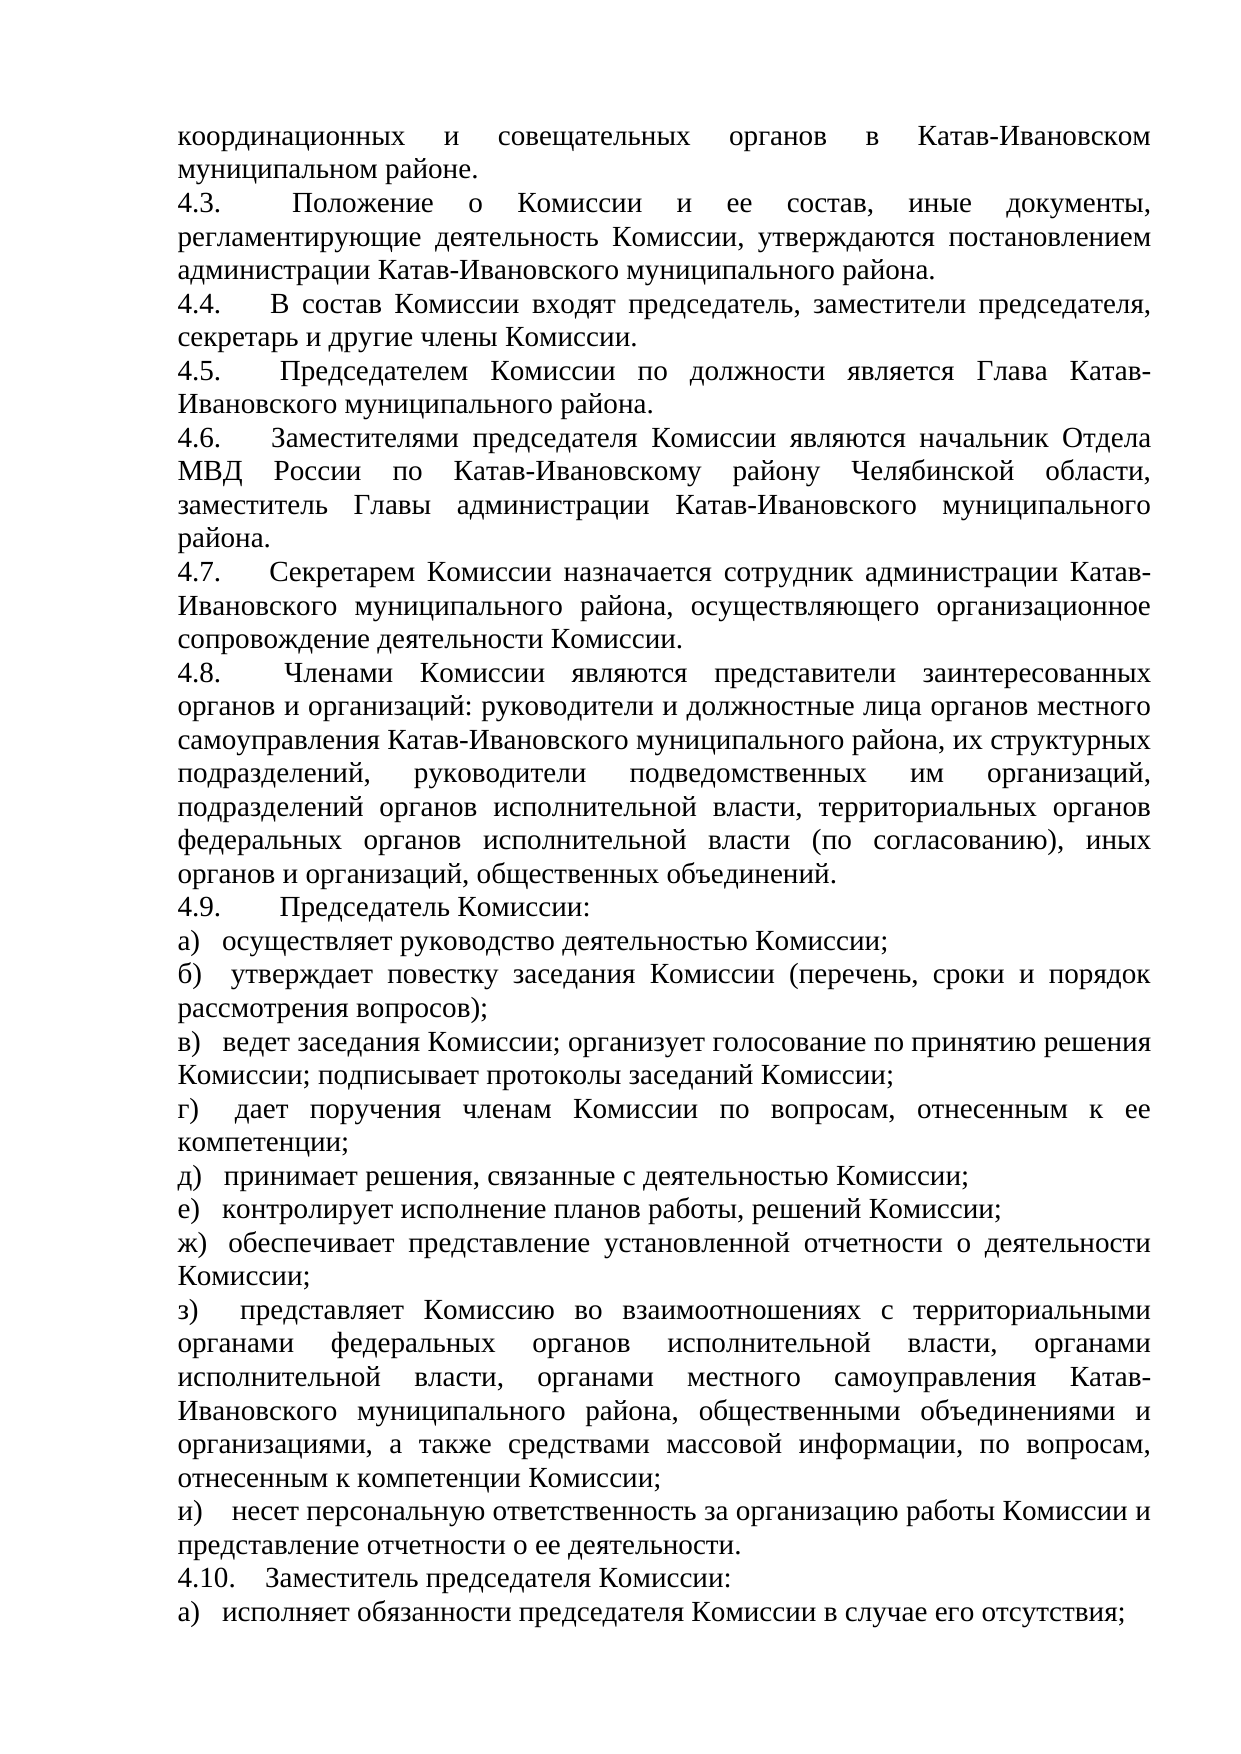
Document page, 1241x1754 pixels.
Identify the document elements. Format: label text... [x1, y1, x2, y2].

text б) утверждает повестку заседания Комиссии (перечень, сроки и порядок рассмотрения вопросов); [177, 957, 1152, 1024]
text ж) обеспечивает представление установленной отчетности о деятельности Комиссии; [177, 1225, 1152, 1292]
text а) исполняет обязанности председателя Комиссии в случае его отсутствия; [177, 1594, 1152, 1627]
text 4.7. Секретарем Комиссии назначается сотрудник администрации Катав-Ивановского муниципального района, осуществляющего организационное сопровождение деятельности Комиссии. [177, 554, 1152, 655]
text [177, 118, 1152, 185]
text и) несет персональную ответственность за организацию работы Комиссии и представление отчетности о ее деятельности. [177, 1493, 1152, 1560]
text 4.9. Председатель Комиссии: [177, 889, 1152, 923]
text з) представляет Комиссию во взаимоотношениях с территориальными органами федеральных органов исполнительной власти, органами исполнительной власти, органами местного самоуправления Катав-Ивановского муниципального района, общественными объединениями и организациями, а также средствами массовой информации, по вопросам, отнесенным к компетенции Комиссии; [177, 1292, 1152, 1493]
text 4.8. Членами Комиссии являются представители заинтересованных органов и организаций: руководители и должностные лица органов местного самоуправления Катав-Ивановского муниципального района, их структурных подразделений, руководители подведомственных им организаций, подразделений органов исполнительной власти, территориальных органов федеральных органов исполнительной власти (по согласованию), иных органов и организаций, общественных объединений. [177, 655, 1152, 889]
text д) принимает решения, связанные с деятельностью Комиссии; [177, 1158, 1152, 1191]
text г) дает поручения членам Комиссии по вопросам, отнесенным к ее компетенции; [177, 1091, 1152, 1158]
text 4.5. Председателем Комиссии по должности является Глава Катав-Ивановского муниципального района. [177, 353, 1152, 420]
text 4.10. Заместитель председателя Комиссии: [177, 1560, 1152, 1594]
text 4.3. Положение о Комиссии и ее состав, иные документы, регламентирующие деятельность Комиссии, утверждаются постановлением администрации Катав-Ивановского муниципального района. [177, 185, 1152, 286]
text е) контролирует исполнение планов работы, решений Комиссии; [177, 1191, 1152, 1225]
text 4.4. В состав Комиссии входят председатель, заместители председателя, секретарь и другие члены Комиссии. [177, 286, 1152, 353]
text в) ведет заседания Комиссии; организует голосование по принятию решения Комиссии; подписывает протоколы заседаний Комиссии; [177, 1024, 1152, 1091]
text а) осуществляет руководство деятельностью Комиссии; [177, 923, 1152, 957]
text 4.6. Заместителями председателя Комиссии являются начальник Отдела МВД России по Катав-Ивановскому району Челябинской области, заместитель Главы администрации Катав-Ивановского муниципального района. [177, 420, 1152, 554]
